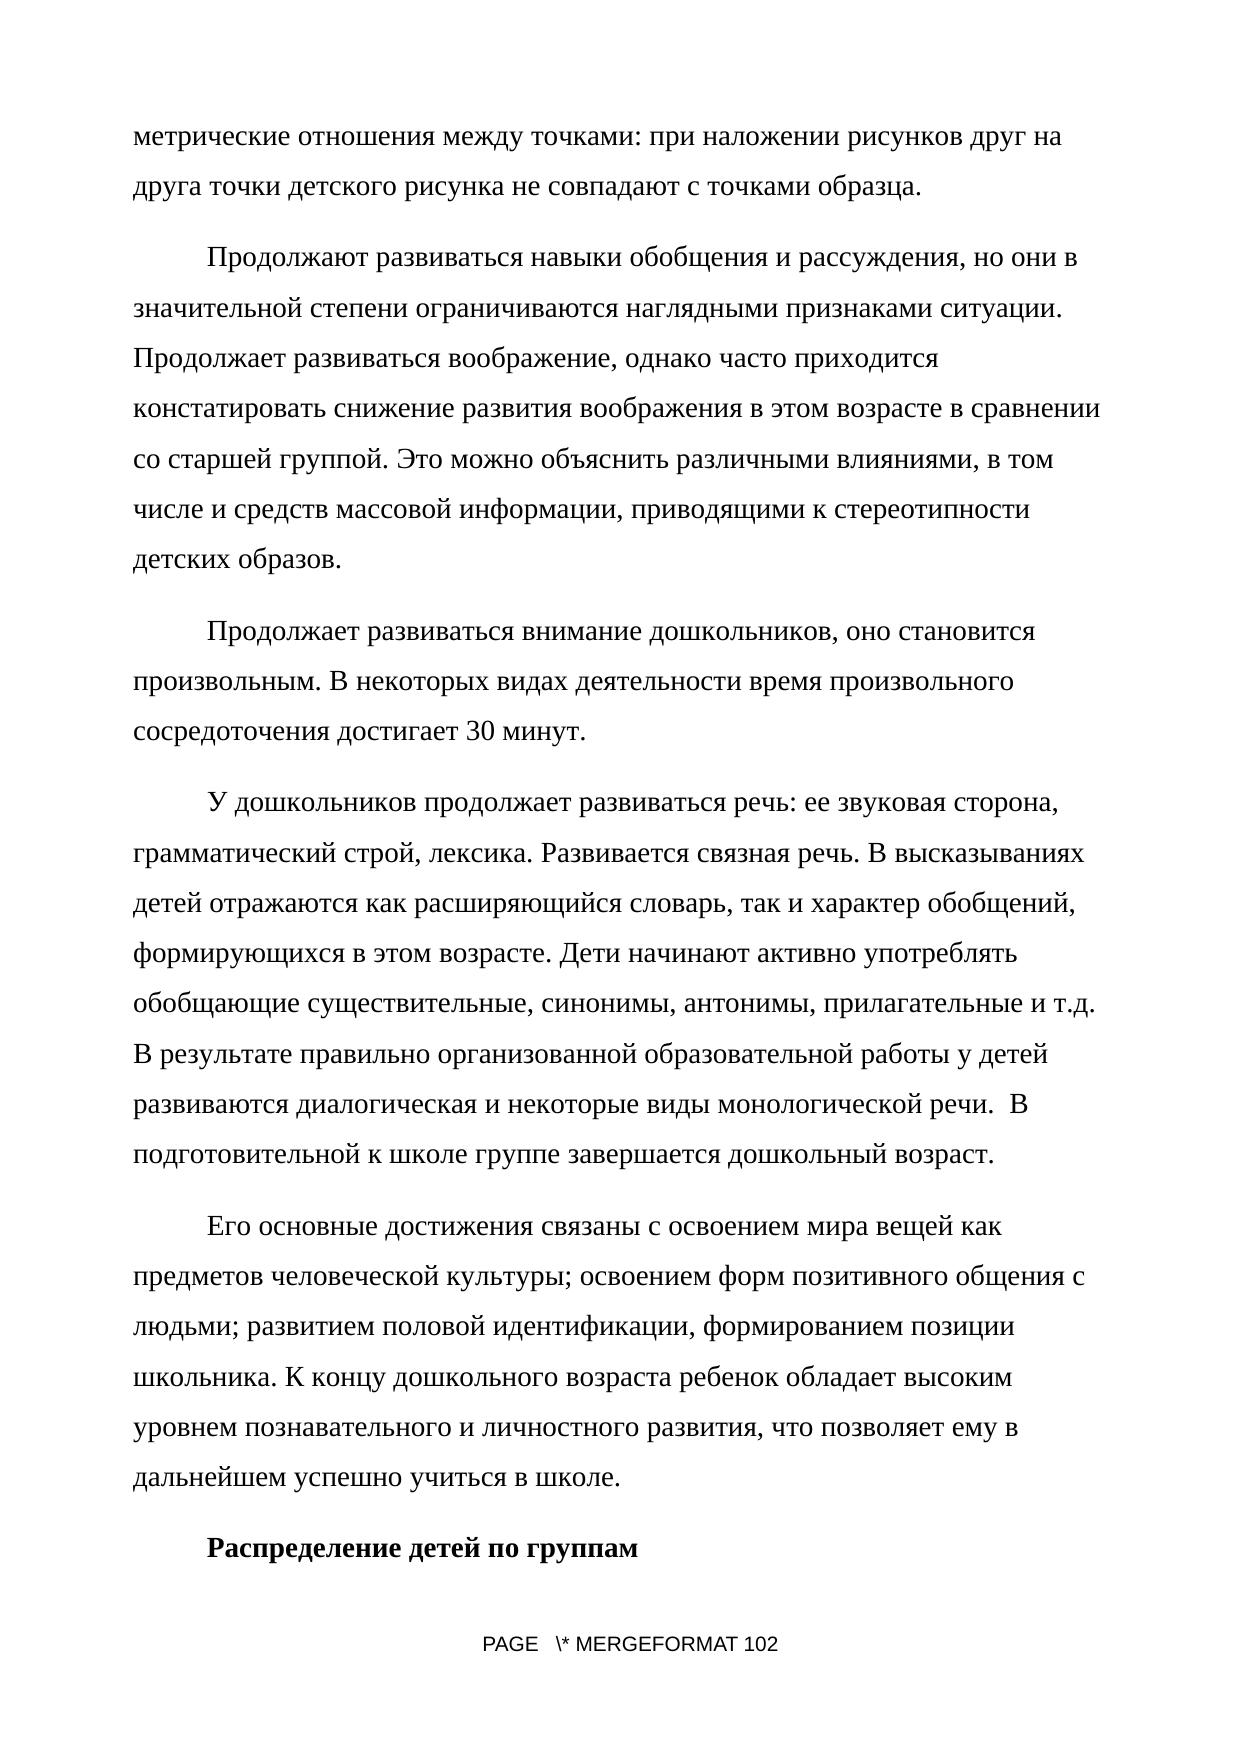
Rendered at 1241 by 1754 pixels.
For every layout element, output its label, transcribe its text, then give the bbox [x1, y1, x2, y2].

text У дошкольников продолжает развиваться речь: ее звуковая сторона, грамматический строй, лексика. Развивается связная речь. В высказываниях детей отражаются как расширяющийся словарь, так и характер обобщений, формирующихся в этом возрасте. Дети начинают активно употреблять обобщающие существительные, синонимы, антонимы, прилагательные и т.д. В результате правильно организованной образовательной работы у детей развиваются диалогическая и некоторые виды монологической речи. В подготовительной к школе группе завершается дошкольный возраст. [133, 784, 1122, 1170]
text Распределение детей по группам [133, 1530, 1122, 1564]
text Продолжает развиваться внимание дошкольников, оно становится произвольным. В некоторых видах деятельности время произвольного сосредоточения достигает 30 минут. [133, 613, 1122, 747]
text Продолжают развиваться навыки обобщения и рассуждения, но они в значительной степени ограничиваются наглядными признаками ситуации. Продолжает развиваться воображение, однако часто приходится констатировать снижение развития воображения в этом возрасте в сравнении со старшей группой. Это можно объяснить различными влияниями, в том числе и средств массовой информации, приводящими к стереотипности детских образов. [133, 239, 1122, 575]
text Его основные достижения связаны с освоением мира вещей как предметов человеческой культуры; освоением форм позитивного общения с людьми; развитием половой идентификации, формированием позиции школьника. К концу дошкольного возраста ребенок обладает высоким уровнем познавательного и личностного развития, что позволяет ему в дальнейшем успешно учиться в школе. [133, 1208, 1122, 1493]
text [133, 118, 1122, 202]
